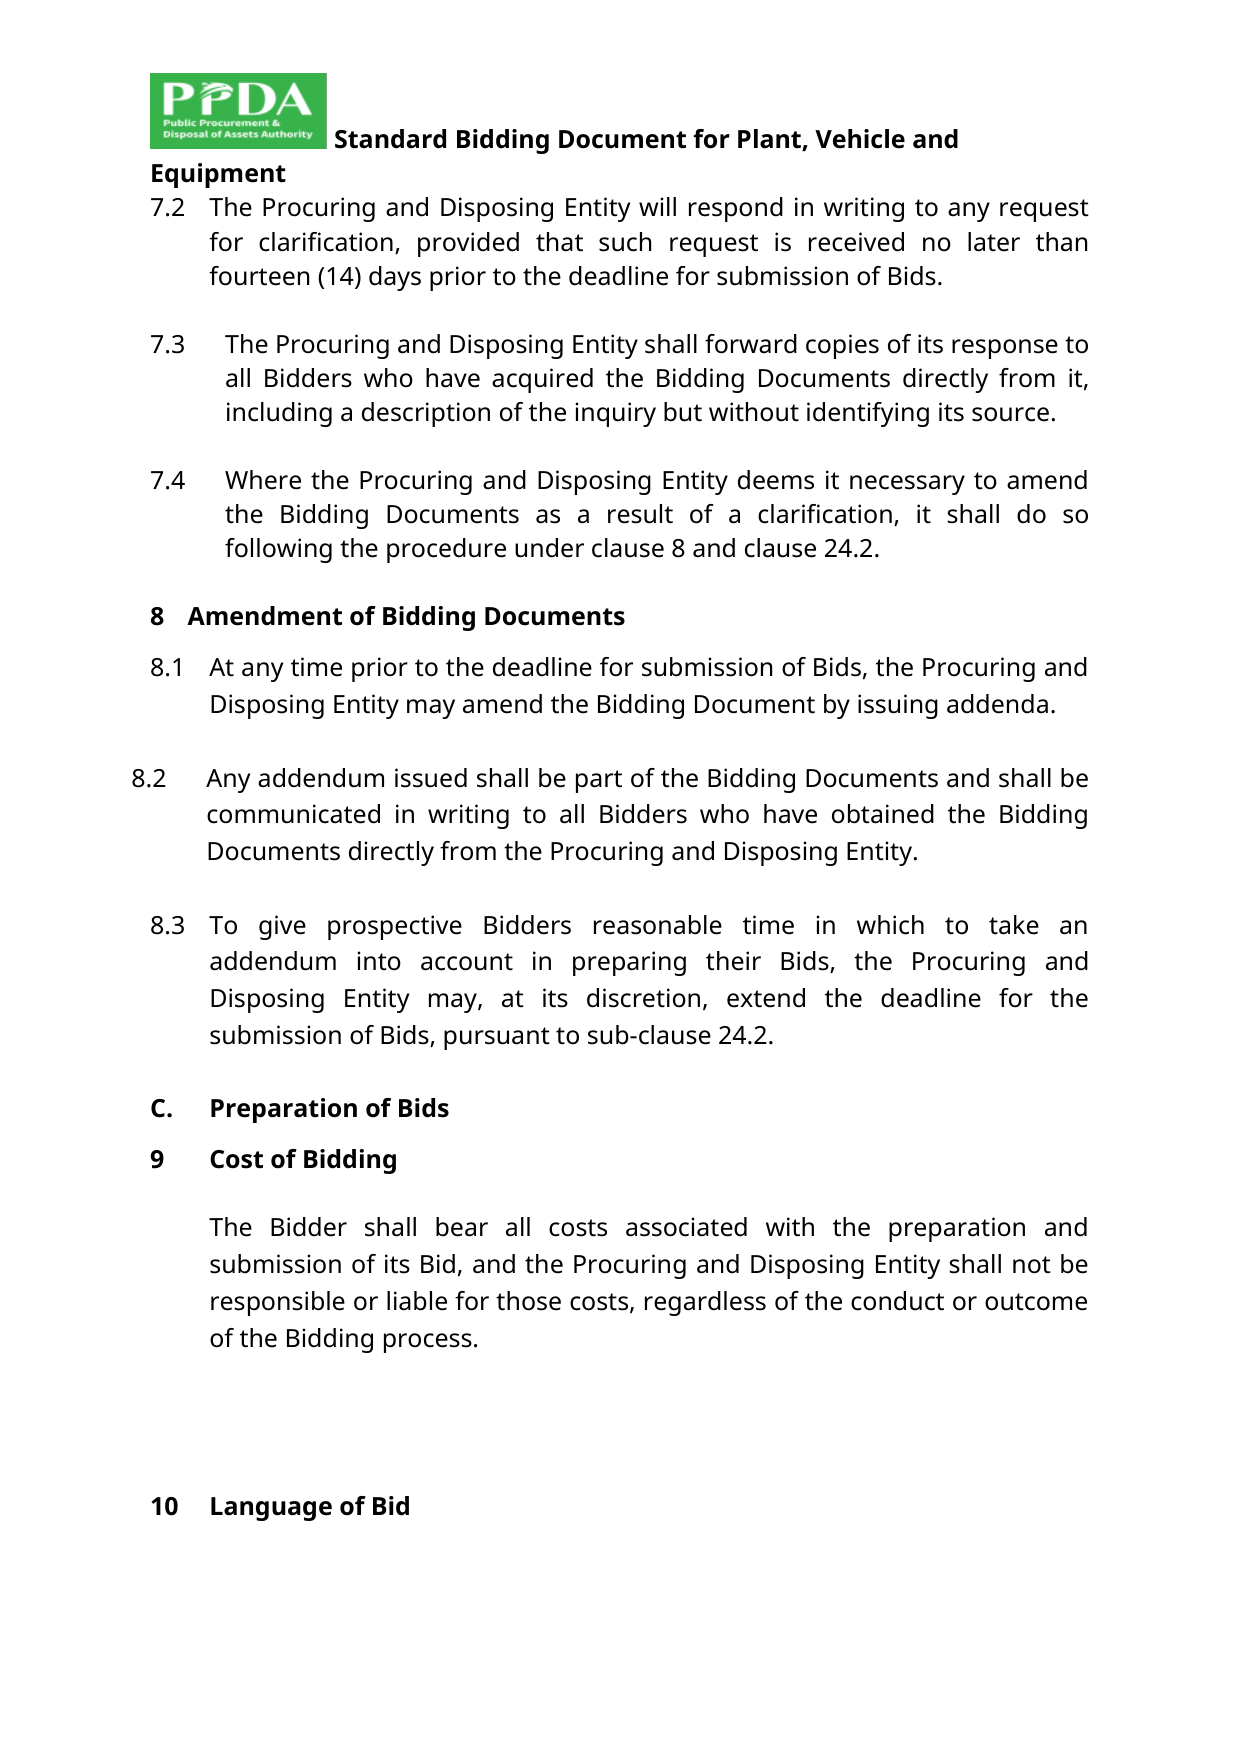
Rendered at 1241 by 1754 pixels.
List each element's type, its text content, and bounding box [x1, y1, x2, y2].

list Cost of Bidding [150, 1142, 1090, 1176]
list Amendment of Bidding Documents [150, 599, 1090, 633]
list Preparation of Bids [150, 1091, 1090, 1125]
list At any time prior to the deadline for submission of Bids, the Procuring and Disposing Entity may amend the Bidding Document by issuing addenda. [150, 650, 1090, 721]
list 7.2 The Procuring and Disposing Entity will respond in writing to any request for clarification, provided that such request is received no later than fourteen (14) days prior to the deadline for submission of Bids. [150, 190, 1090, 292]
list The Procuring and Disposing Entity shall forward copies of its response to all Bidders who have acquired the Bidding Documents directly from it, including a description of the inquiry but without identifying its source. [150, 326, 1090, 428]
list Any addendum issued shall be part of the Bidding Documents and shall be communicated in writing to all Bidders who have obtained the Bidding Documents directly from the Procuring and Disposing Entity. [131, 760, 1090, 868]
text The Bidder shall bear all costs associated with the preparation and submission of its Bid, and the Procuring and Disposing Entity shall not be responsible or liable for those costs, regardless of the conduct or outcome of the Bidding process. [209, 1210, 1090, 1354]
list Language of Bid [150, 1489, 1090, 1523]
list To give prospective Bidders reasonable time in which to take an addendum into account in preparing their Bids, the Procuring and Disposing Entity may, at its discretion, extend the deadline for the submission of Bids, pursuant to sub-clause 24.2. [150, 907, 1090, 1052]
picture [150, 73, 328, 149]
list Where the Procuring and Disposing Entity deems it necessary to amend the Bidding Documents as a result of a clarification, it shall do so following the procedure under clause 8 and clause 24.2. [150, 463, 1090, 565]
